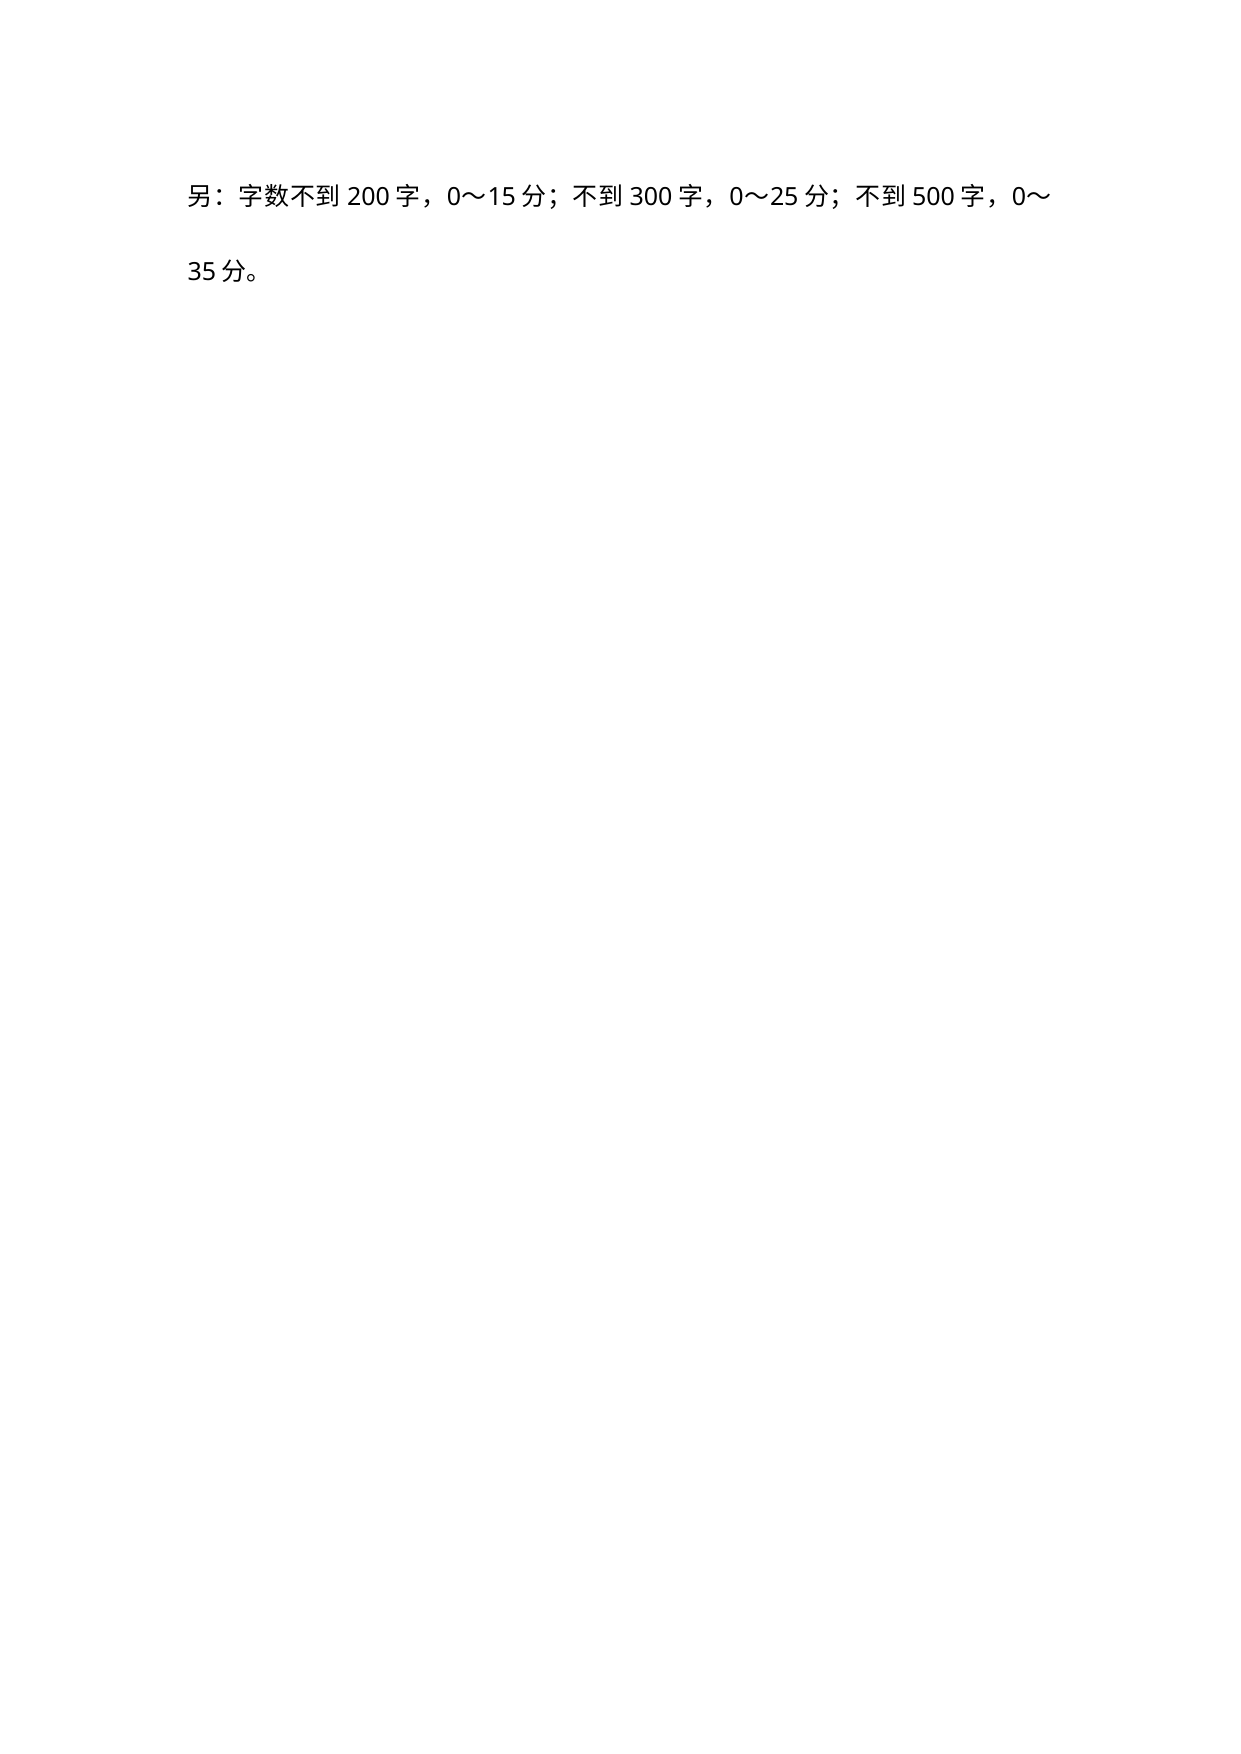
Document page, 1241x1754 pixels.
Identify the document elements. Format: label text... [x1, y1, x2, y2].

text 另：字数不到200字，0～15分；不到300字，0～25分；不到500字，0～35分。 [187, 162, 1053, 302]
